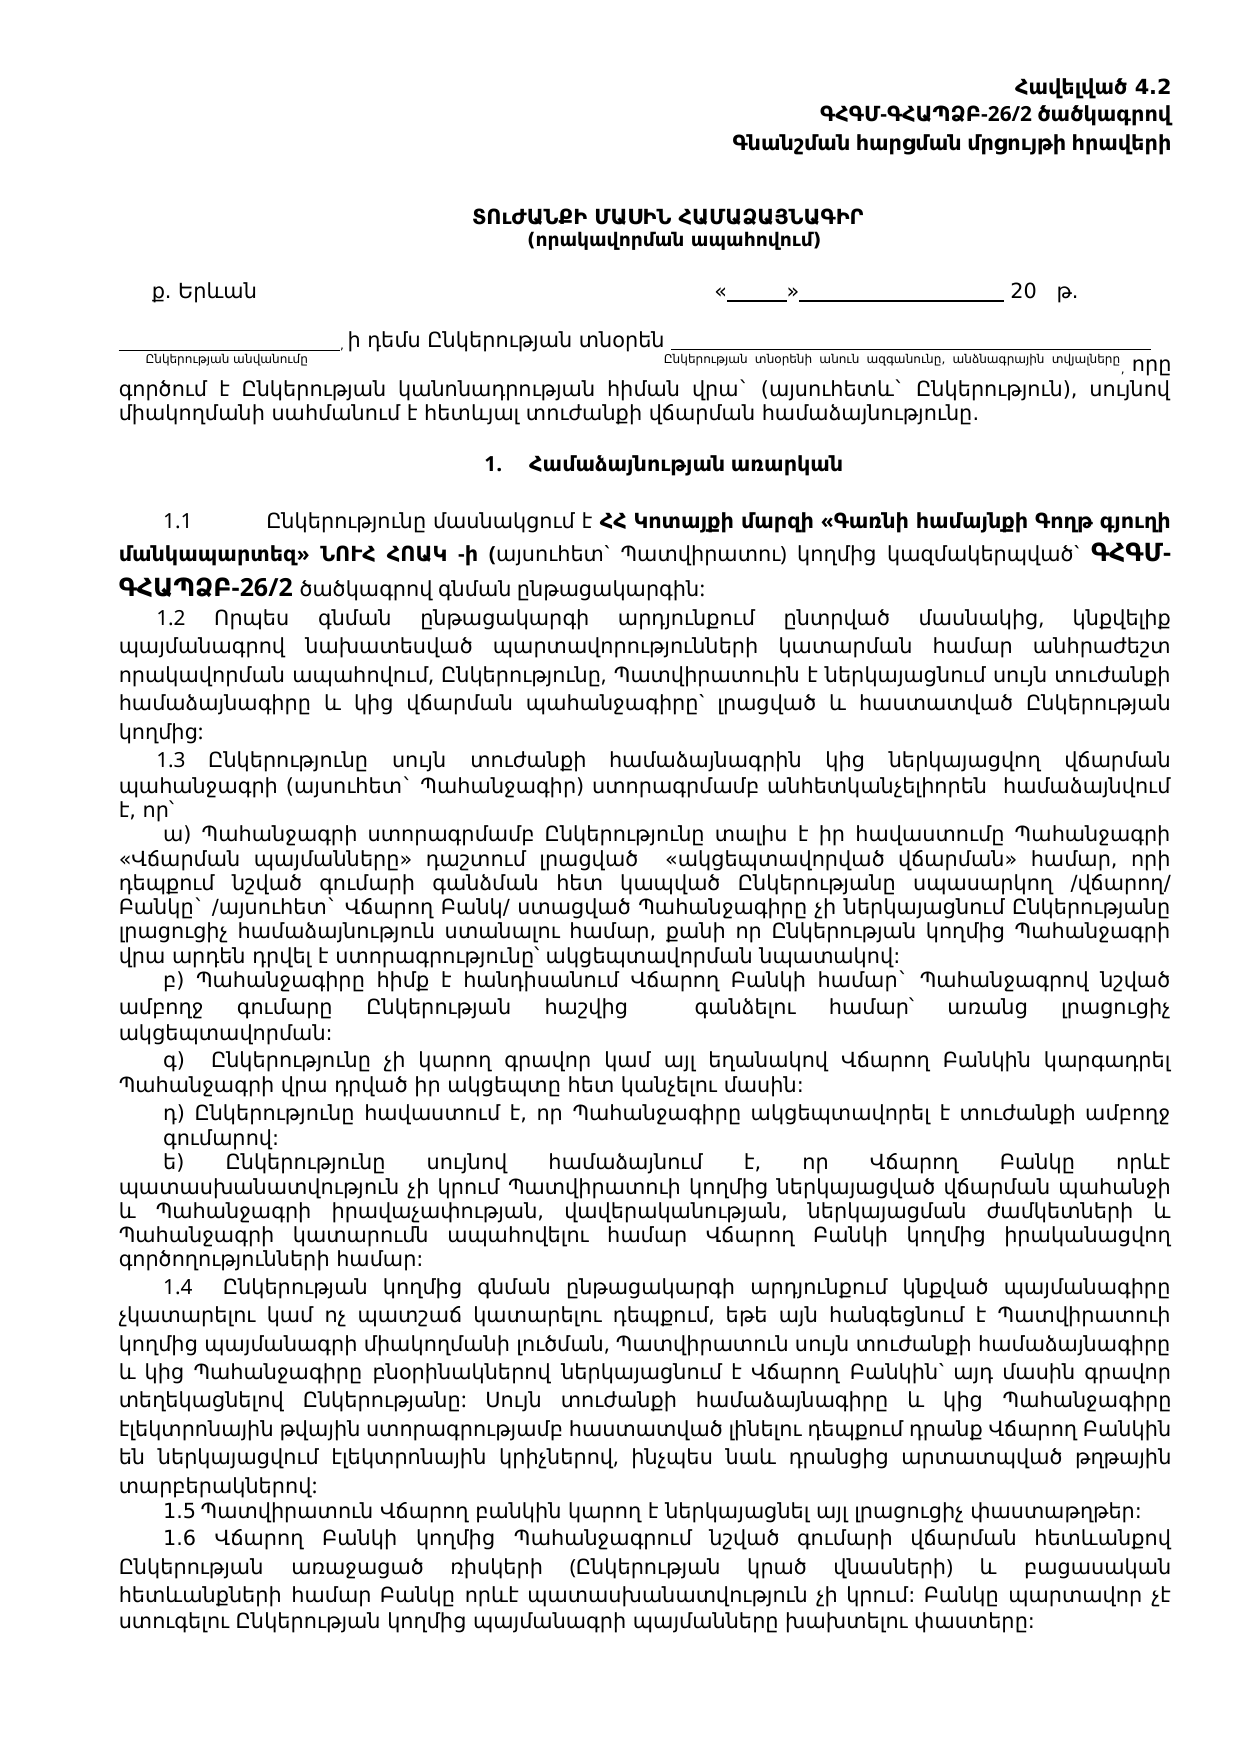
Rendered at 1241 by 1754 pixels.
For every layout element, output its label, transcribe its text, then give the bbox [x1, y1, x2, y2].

text , ի դեմս Ընկերության տնօրեն [118, 328, 1171, 352]
text (որակավորման ապահովում) [118, 229, 1171, 251]
text ՏՈւԺԱՆՔԻ ՄԱՍԻՆ ՀԱՄԱՁԱՅՆԱԳԻՐ [118, 205, 1171, 229]
text 1.6 Վճարող Բանկի կողմից Պահանջագրում նշված գումարի վճարման հետևանքով Ընկերության առաջացած ռիսկերի (Ընկերության կրած վնասների) և բացասական հետևանքների համար Բանկը որևէ պատասխանատվություն չի կրում: Բանկը պարտավոր չէ ստուգելու Ընկերության կողմից պայմանագրի պայմանները խախտելու փաստերը: [118, 1523, 1171, 1633]
text Ընկերության անվանումը Ընկերության տնօրենի անուն ազգանունը, անձնագրային տվյալները, որը գործում է Ընկերության կանոնադրության հիման վրա` (այսուհետև` Ընկերություն), սույնով միակողմանի սահմանում է հետևյալ տուժանքի վճարման համաձայնությունը. [118, 352, 1171, 425]
text ա) Պահանջագրի ստորագրմամբ Ընկերությունը տալիս է իր հավաստումը Պահանջագրի «Վճարման պայմանները» դաշտում լրացված «ակցեպտավորված վճարման» համար, որի դեպքում նշված գումարի գանձման հետ կապված Ընկերությանը սպասարկող /վճարող/ Բանկը` /այսուհետ` Վճարող Բանկ/ ստացված Պահանջագիրը չի ներկայացնում Ընկերությանը լրացուցիչ համաձայնություն ստանալու համար, քանի որ Ընկերության կողմից Պահանջագրի վրա արդեն դրվել է ստորագրությունը՝ ակցեպտավորման նպատակով: [118, 822, 1171, 968]
list Պատվիրատուն Վճարող բանկին կարող է ներկայացնել այլ լրացուցիչ փաստաթղթեր: [163, 1499, 1171, 1523]
text 1.3 Ընկերությունը սույն տուժանքի համաձայնագրին կից ներկայացվող վճարման պահանջագրի (այսուհետ` Պահանջագիր) ստորագրմամբ անհետկանչելիորեն համաձայնվում է, որ՝ [118, 745, 1171, 822]
list Համաձայնության առարկան [156, 449, 1171, 478]
list Ընկերությունը մասնակցում է ՀՀ Կոտայքի մարզի «Գառնի համայնքի Գողթ գյուղի մանկապարտեզ» ՆՈՒՀ ՀՈԱԿ -ի (այսուհետ` Պատվիրատու) կողմից կազմակերպված` ԳՀԳՄ-ԳՀԱՊՁԲ-26/2 ծածկագրով գնման ընթացակարգին: [118, 507, 1171, 603]
text Հավելված 4.2 [118, 75, 1171, 99]
text 1.4 Ընկերության կողմից գնման ընթացակարգի արդյունքում կնքված պայմանագիրը չկատարելու կամ ոչ պատշաճ կատարելու դեպքում, եթե այն հանգեցնում է Պատվիրատուի կողմից պայմանագրի միակողմանի լուծման, Պատվիրատուն սույն տուժանքի համաձայնագիրը և կից Պահանջագիրը բնօրինակներով ներկայացնում է Վճարող Բանկին` այդ մասին գրավոր տեղեկացնելով Ընկերությանը: Սույն տուժանքի համաձայնագիրը և կից Պահանջագիրը էլեկտրոնային թվային ստորագրությամբ հաստատված լինելու դեպքում դրանք Վճարող Բանկին են ներկայացվում էլեկտրոնային կրիչներով, ինչպես նաև դրանցից արտատպված թղթային տարբերակներով: [118, 1272, 1171, 1499]
text գ) Ընկերությունը չի կարող գրավոր կամ այլ եղանակով Վճարող Բանկին կարգադրել Պահանջագրի վրա դրված իր ակցեպտը հետ կանչելու մասին: [118, 1045, 1171, 1098]
text Գնանշման հարցման մրցույթի հրավերի [118, 128, 1171, 156]
text դ) Ընկերությունը հավաստում է, որ Պահանջագիրը ակցեպտավորել է տուժանքի ամբողջ գումարով: [163, 1098, 1171, 1150]
text ԳՀԳՄ-ԳՀԱՊՁԲ-26/2 ծածկագրով [118, 99, 1171, 128]
text ք. Երևան « » 20 թ. [118, 279, 1171, 304]
text ե) Ընկերությունը սույնով համաձայնում է, որ Վճարող Բանկը որևէ պատասխանատվություն չի կրում Պատվիրատուի կողմից ներկայացված վճարման պահանջի և Պահանջագրի իրավաչափության, վավերականության, ներկայացման ժամկետների և Պահանջագրի կատարումն ապահովելու համար Վճարող Բանկի կողմից իրականացվող գործողությունների համար: [118, 1150, 1171, 1272]
text 1.2 Որպես գնման ընթացակարգի արդյունքում ընտրված մասնակից, կնքվելիք պայմանագրով նախատեսված պարտավորությունների կատարման համար անհրաժեշտ որակավորման ապահովում, Ընկերությունը, Պատվիրատուին է ներկայացնում սույն տուժանքի համաձայնագիրը և կից վճարման պահանջագիրը` լրացված և հաստատված Ընկերության կողմից: [118, 603, 1171, 745]
text բ) Պահանջագիրը հիմք է հանդիսանում Վճարող Բանկի համար` Պահանջագրով նշված ամբողջ գումարը Ընկերության հաշվից գանձելու համար՝ առանց լրացուցիչ ակցեպտավորման: [118, 968, 1171, 1045]
